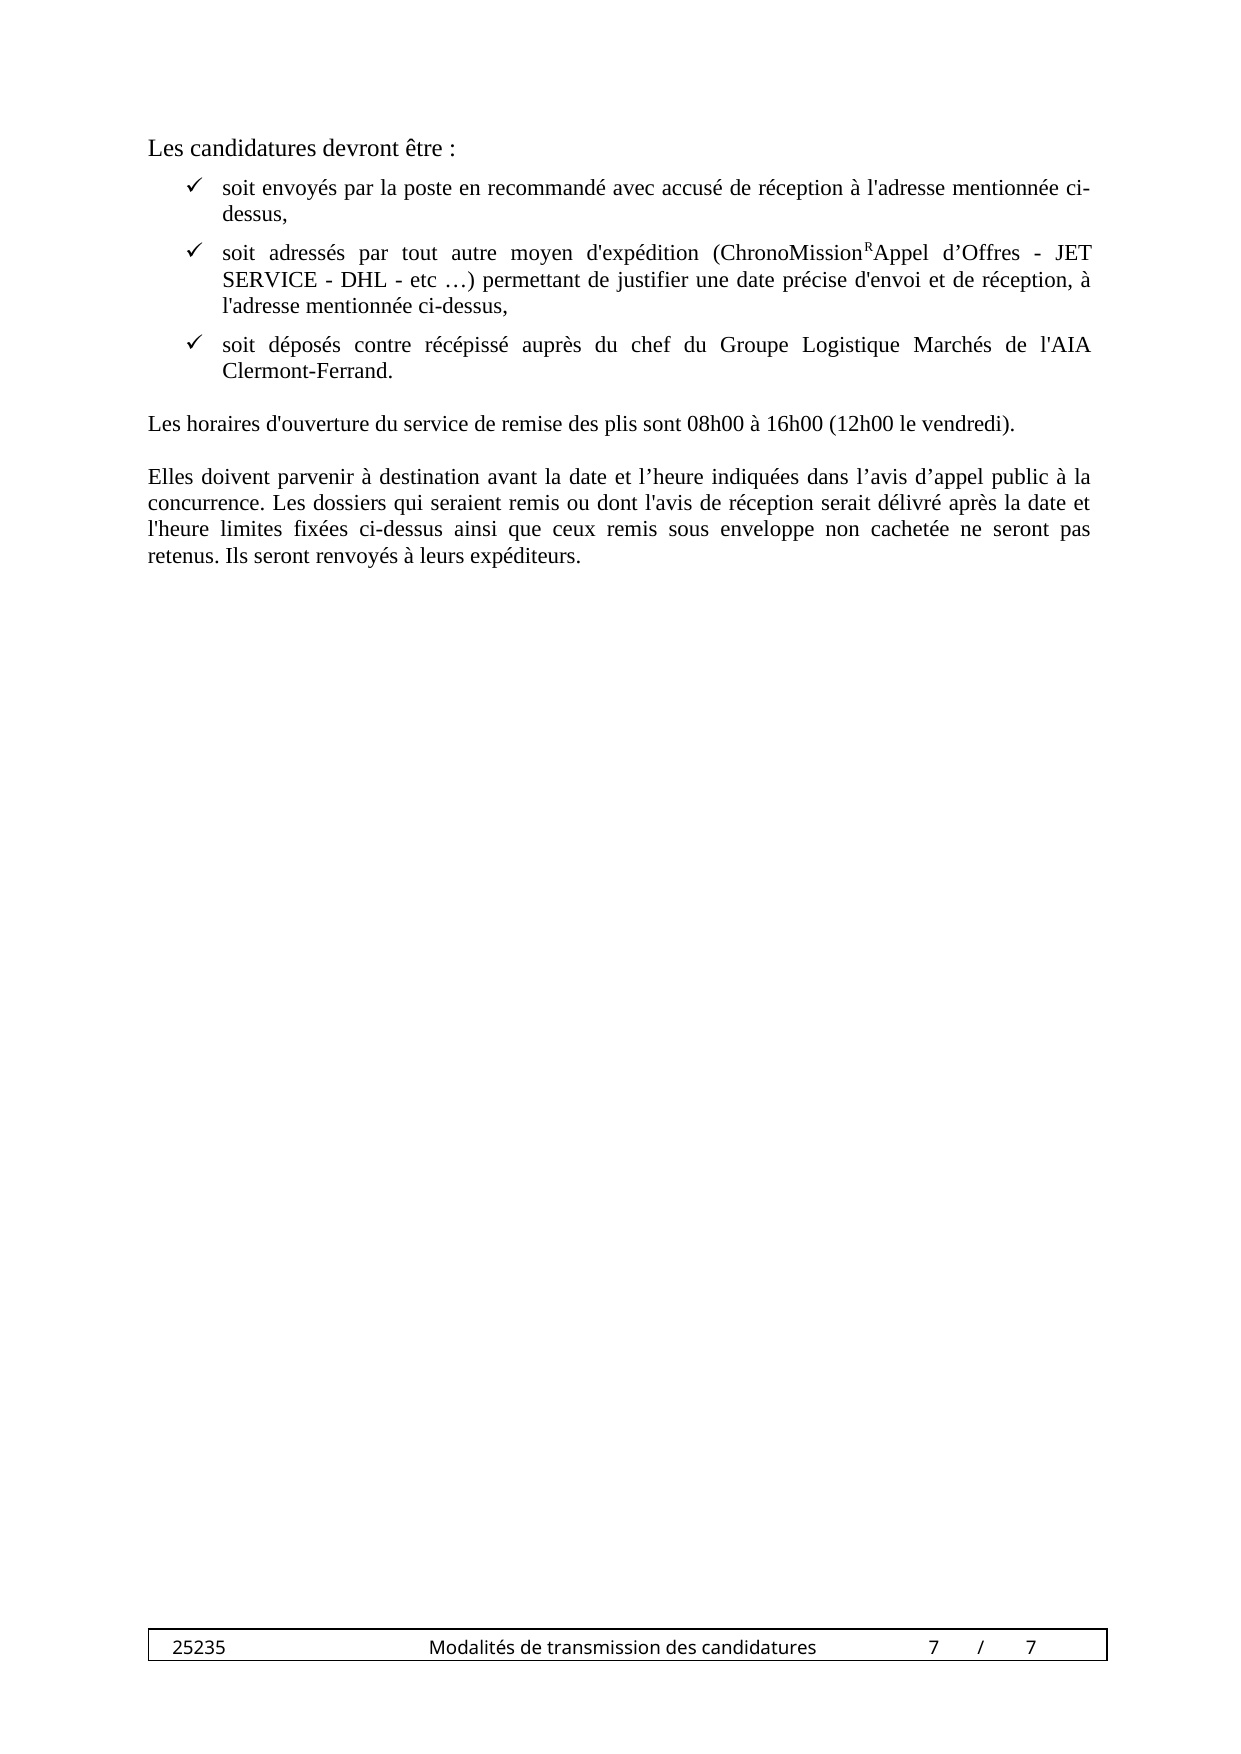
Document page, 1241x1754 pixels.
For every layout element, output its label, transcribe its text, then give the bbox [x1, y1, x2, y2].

text Les candidatures devront être : [148, 133, 1093, 162]
list soit envoyés par la poste en recommandé avec accusé de réception à l'adresse mentionnée ci-dessus, [185, 174, 1093, 227]
text Elles doivent parvenir à destination avant la date et l’heure indiquées dans l’avis d’appel public à la concurrence. Les dossiers qui seraient remis ou dont l'avis de réception serait délivré après la date et l'heure limites fixées ci-dessus ainsi que ceux remis sous enveloppe non cachetée ne seront pas retenus. Ils seront renvoyés à leurs expéditeurs. [148, 463, 1093, 568]
list soit déposés contre récépissé auprès du chef du Groupe Logistique Marchés de l'AIA Clermont-Ferrand. [185, 331, 1093, 384]
list soit adressés par tout autre moyen d'expédition (ChronoMissionRAppel d’Offres - JET SERVICE - DHL - etc …) permettant de justifier une date précise d'envoi et de réception, à l'adresse mentionnée ci-dessus, [185, 239, 1093, 318]
text Les horaires d'ouverture du service de remise des plis sont 08h00 à 16h00 (12h00 le vendredi). [148, 410, 1093, 436]
